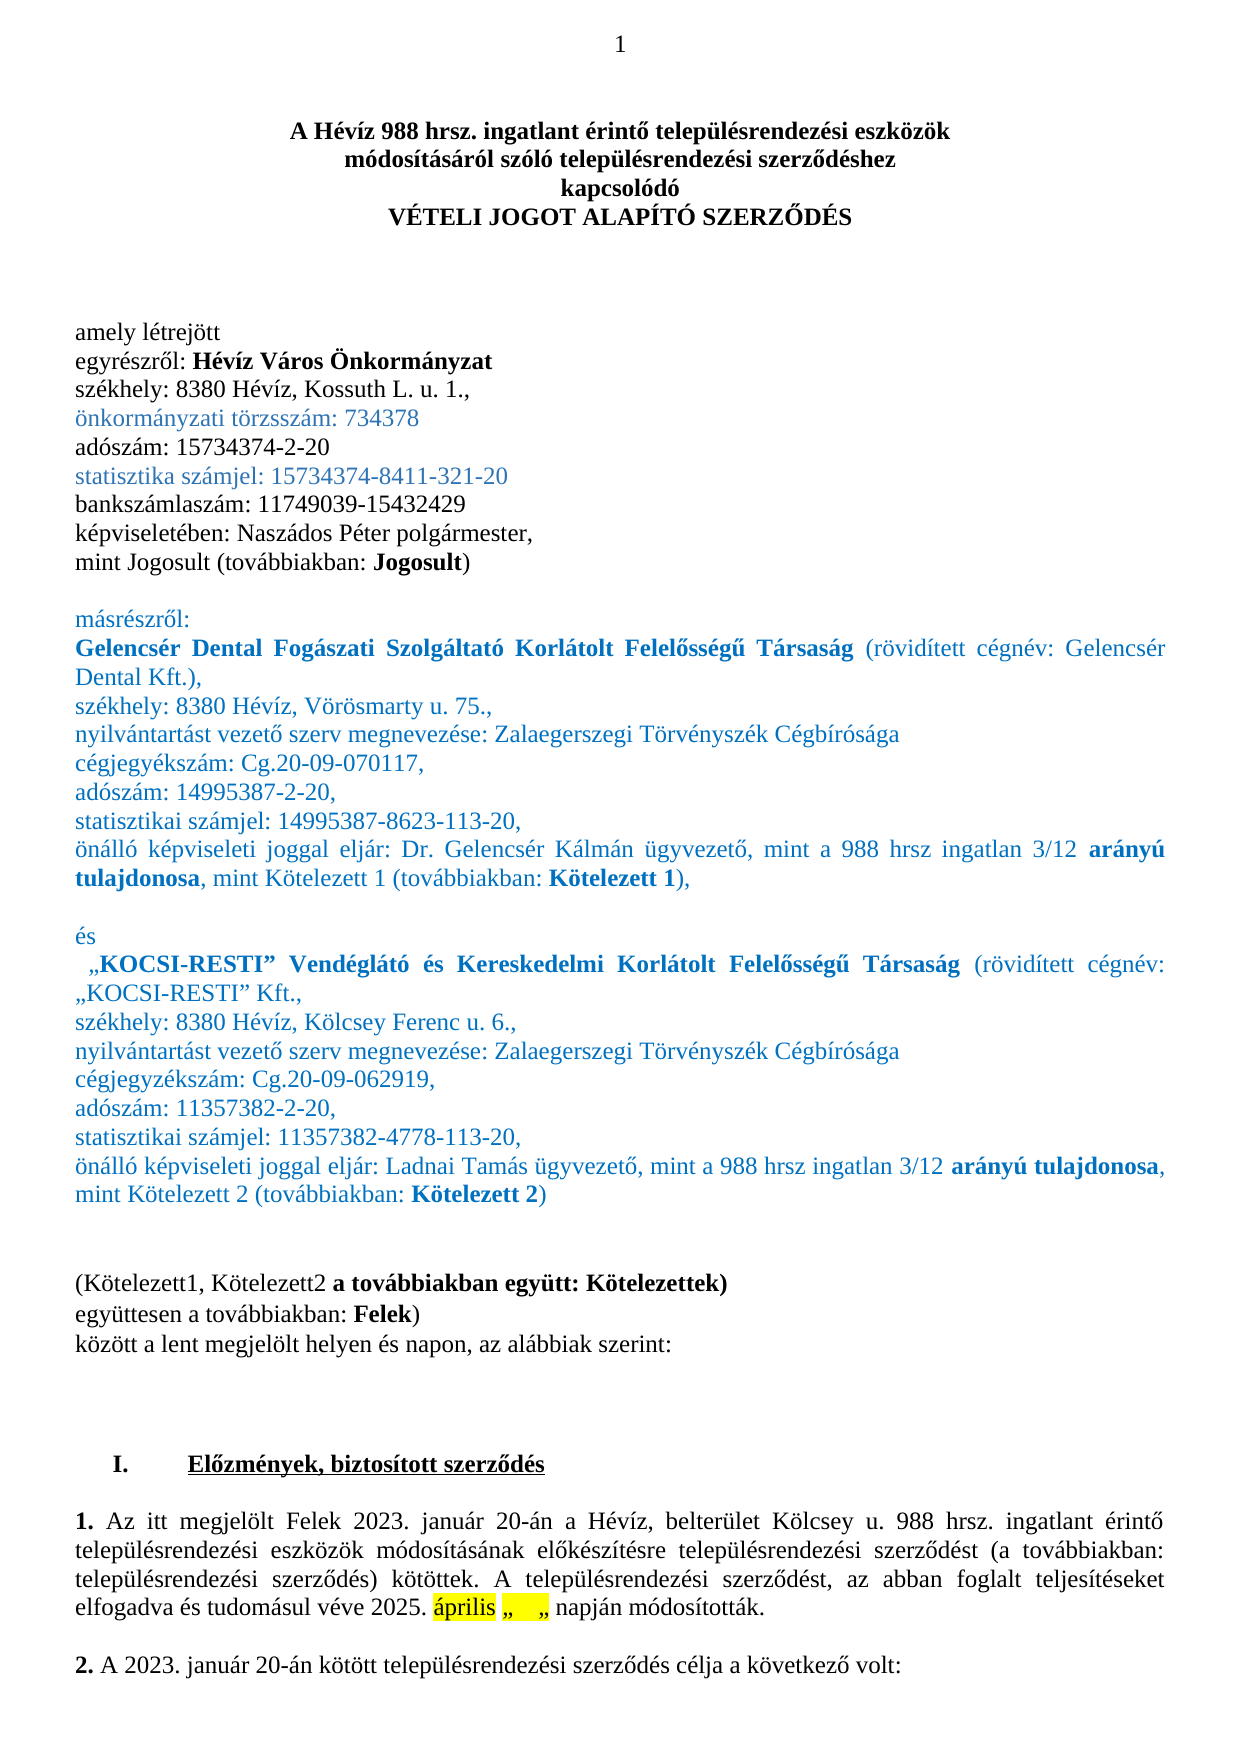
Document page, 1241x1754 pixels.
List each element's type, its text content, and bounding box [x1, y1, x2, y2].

text adószám: 11357382-2-20, [75, 1093, 1165, 1122]
text kapcsolódó [75, 173, 1165, 202]
text „KOCSI-RESTI” Vendéglátó és Kereskedelmi Korlátolt Felelősségű Társaság (rövidített cégnév: „KOCSI-RESTI” Kft., [75, 949, 1165, 1007]
text A Hévíz 988 hrsz. ingatlant érintő településrendezési eszközök [75, 116, 1165, 144]
text cégjegyékszám: Cg.20-09-070117, [75, 748, 1165, 777]
text egyrészről: Hévíz Város Önkormányzat [75, 346, 1165, 374]
text statisztikai számjel: 14995387-8623-113-20, [75, 806, 1165, 834]
text VÉTELI JOGOT ALAPÍTÓ SZERZŐDÉS [75, 202, 1165, 231]
text és [75, 921, 1165, 949]
text statisztikai számjel: 11357382-4778-113-20, [75, 1122, 1165, 1151]
text nyilvántartást vezető szerv megnevezése: Zalaegerszegi Törvényszék Cégbírósága [75, 1036, 1165, 1064]
text módosításáról szóló településrendezési szerződéshez [75, 144, 1165, 173]
text cégjegyzékszám: Cg.20-09-062919, [75, 1064, 1165, 1093]
text székhely: 8380 Hévíz, Vörösmarty u. 75., [75, 691, 1165, 719]
text képviseletében: Naszádos Péter polgármester, [75, 518, 1165, 547]
text bankszámlaszám: 11749039-15432429 [75, 489, 1165, 518]
text amely létrejött [75, 317, 1165, 346]
text adószám: 15734374-2-20 [75, 432, 1165, 461]
text 1. Az itt megjelölt Felek 2023. január 20-án a Hévíz, belterület Kölcsey u. 988 hrsz. ingatlant érintő településrendezési eszközök módosításának előkészítésre településrendezési szerződést (a továbbiakban: településrendezési szerződés) kötöttek. A településrendezési szerződést, az abban foglalt teljesítéseket elfogadva és tudomásul véve 2025. április „ „ napján módosították. [75, 1506, 1165, 1621]
text székhely: 8380 Hévíz, Kossuth L. u. 1., [75, 374, 1165, 403]
text mint Jogosult (továbbiakban: Jogosult) [75, 547, 1165, 576]
text önálló képviseleti joggal eljár: Dr. Gelencsér Kálmán ügyvezető, mint a 988 hrsz ingatlan 3/12 arányú tulajdonosa, mint Kötelezett 1 (továbbiakban: Kötelezett 1), [75, 834, 1165, 892]
text 2. A 2023. január 20-án kötött településrendezési szerződés célja a következő volt: [75, 1650, 1165, 1679]
text adószám: 14995387-2-20, [75, 777, 1165, 806]
text önkormányzati törzsszám: 734378 [75, 403, 1165, 432]
text székhely: 8380 Hévíz, Kölcsey Ferenc u. 6., [75, 1007, 1165, 1036]
text másrészről: [75, 604, 1165, 633]
text együttesen a továbbiakban: Felek) [75, 1299, 1165, 1327]
list Előzmények, biztosított szerződés [112, 1449, 1165, 1477]
text önálló képviseleti joggal eljár: Ladnai Tamás ügyvezető, mint a 988 hrsz ingatlan 3/12 arányú tulajdonosa, mint Kötelezett 2 (továbbiakban: Kötelezett 2) [75, 1151, 1165, 1208]
text nyilvántartást vezető szerv megnevezése: Zalaegerszegi Törvényszék Cégbírósága [75, 719, 1165, 748]
text (Kötelezett1, Kötelezett2 a továbbiakban együtt: Kötelezettek) [75, 1268, 1165, 1297]
text között a lent megjelölt helyen és napon, az alábbiak szerint: [75, 1329, 1165, 1358]
text Gelencsér Dental Fogászati Szolgáltató Korlátolt Felelősségű Társaság (rövidített cégnév: Gelencsér Dental Kft.), [75, 633, 1165, 691]
text statisztika számjel: 15734374-8411-321-20 [75, 461, 1165, 489]
